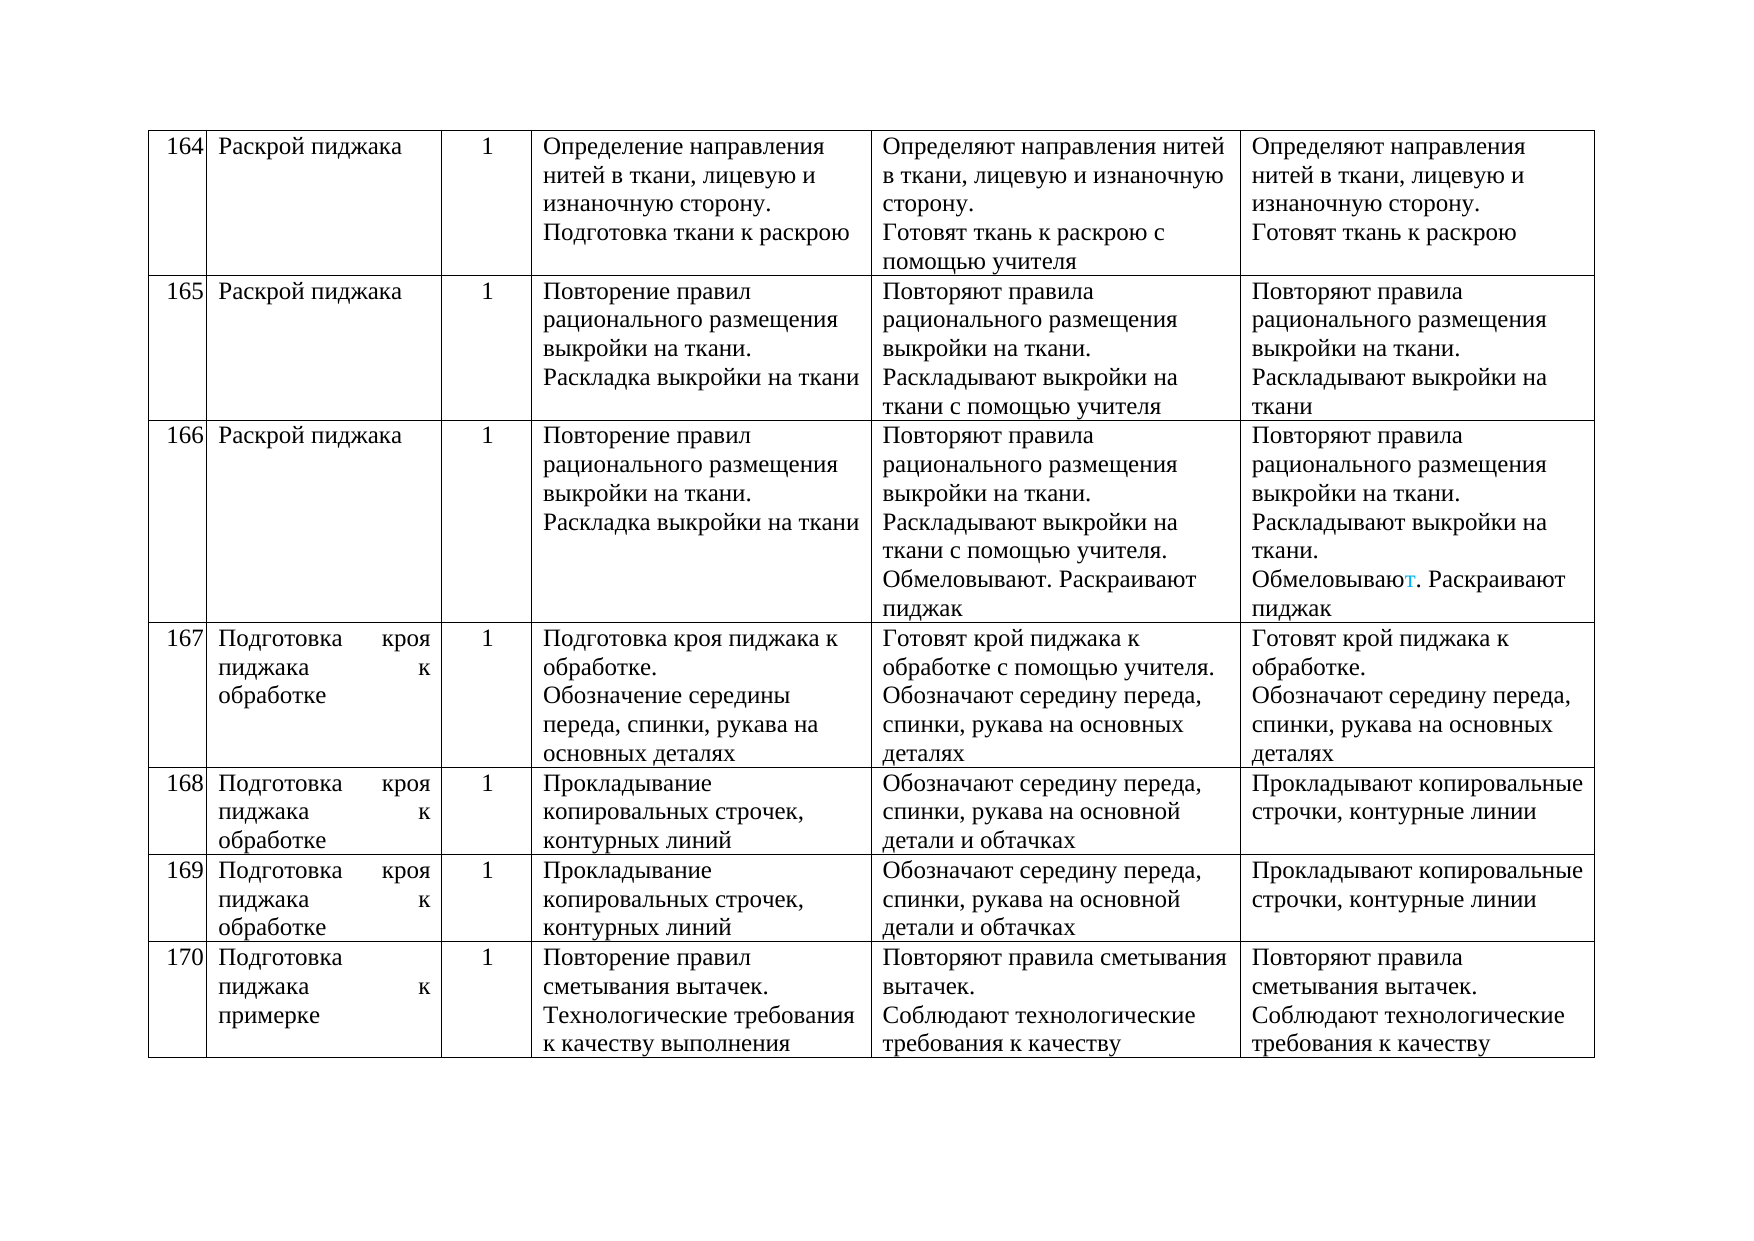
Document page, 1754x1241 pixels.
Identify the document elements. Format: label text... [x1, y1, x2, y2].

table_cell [872, 942, 1240, 1057]
table_cell 165 [149, 276, 206, 419]
table_cell Определяют направления нитей в ткани, лицевую и изнаночную сторону. Готовят ткань к раскрою [1241, 131, 1594, 275]
table_cell Раскрой пиджака [207, 131, 441, 275]
table_cell Прокладывают копировальные строчки, контурные линии [1241, 855, 1594, 941]
table_cell 164 [149, 131, 206, 275]
table_cell 1 [442, 623, 531, 767]
table_cell Повторяют правила рационального размещения выкройки на ткани. Раскладывают выкройки на ткани с помощью учителя [872, 276, 1240, 419]
table_cell 1 [442, 855, 531, 941]
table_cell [207, 942, 441, 1057]
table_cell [532, 942, 871, 1057]
table_cell Раскрой пиджака [207, 276, 441, 419]
table_cell Подготовка кроя пиджака к обработке [207, 768, 441, 854]
table_cell Подготовка кроя пиджака к обработке. Обозначение середины переда, спинки, рукава на основных деталях [532, 623, 871, 767]
table_cell Прокладывают копировальные строчки, контурные линии [1241, 768, 1594, 854]
table_cell 169 [149, 855, 206, 941]
table_cell 168 [149, 768, 206, 854]
table_cell Повторение правил рационального размещения выкройки на ткани. Раскладка выкройки на ткани [532, 276, 871, 419]
table_cell Готовят крой пиджака к обработке. Обозначают середину переда, спинки, рукава на основных деталях [1241, 623, 1594, 767]
table_cell Готовят крой пиджака к обработке с помощью учителя. Обозначают середину переда, спинки, рукава на основных деталях [872, 623, 1240, 767]
table_cell Прокладывание копировальных строчек, контурных линий [532, 855, 871, 941]
table_cell 1 [442, 421, 531, 622]
table_cell 170 [149, 942, 206, 1057]
table_cell 167 [149, 623, 206, 767]
table_cell 166 [149, 421, 206, 622]
table_cell 1 [442, 942, 531, 1057]
table_cell Определение направления нитей в ткани, лицевую и изнаночную сторону. Подготовка ткани к раскрою [532, 131, 871, 275]
table_cell Определяют направления нитей в ткани, лицевую и изнаночную сторону. Готовят ткань к раскрою с помощью учителя [872, 131, 1240, 275]
table_cell 1 [442, 276, 531, 419]
table_cell Подготовка кроя пиджака к обработке [207, 623, 441, 767]
table_cell Повторяют правила рационального размещения выкройки на ткани. Раскладывают выкройки на ткани [1241, 276, 1594, 419]
table_cell Повторяют правила рационального размещения выкройки на ткани. Раскладывают выкройки на ткани с помощью учителя. Обмеловывают. Раскраивают пиджак [872, 421, 1240, 622]
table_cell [1241, 942, 1594, 1057]
table_cell Прокладывание копировальных строчек, контурных линий [532, 768, 871, 854]
table_cell Повторение правил рационального размещения выкройки на ткани. Раскладка выкройки на ткани [532, 421, 871, 622]
table_cell Раскрой пиджака [207, 421, 441, 622]
table_cell Подготовка кроя пиджака к обработке [207, 855, 441, 941]
table_cell Обозначают середину переда, спинки, рукава на основной детали и обтачках [872, 855, 1240, 941]
table_cell Обозначают середину переда, спинки, рукава на основной детали и обтачках [872, 768, 1240, 854]
table_cell 1 [442, 768, 531, 854]
table_cell Повторяют правила рационального размещения выкройки на ткани. Раскладывают выкройки на ткани. Обмеловывают. Раскраивают пиджак [1241, 421, 1594, 622]
table_cell 1 [442, 131, 531, 275]
